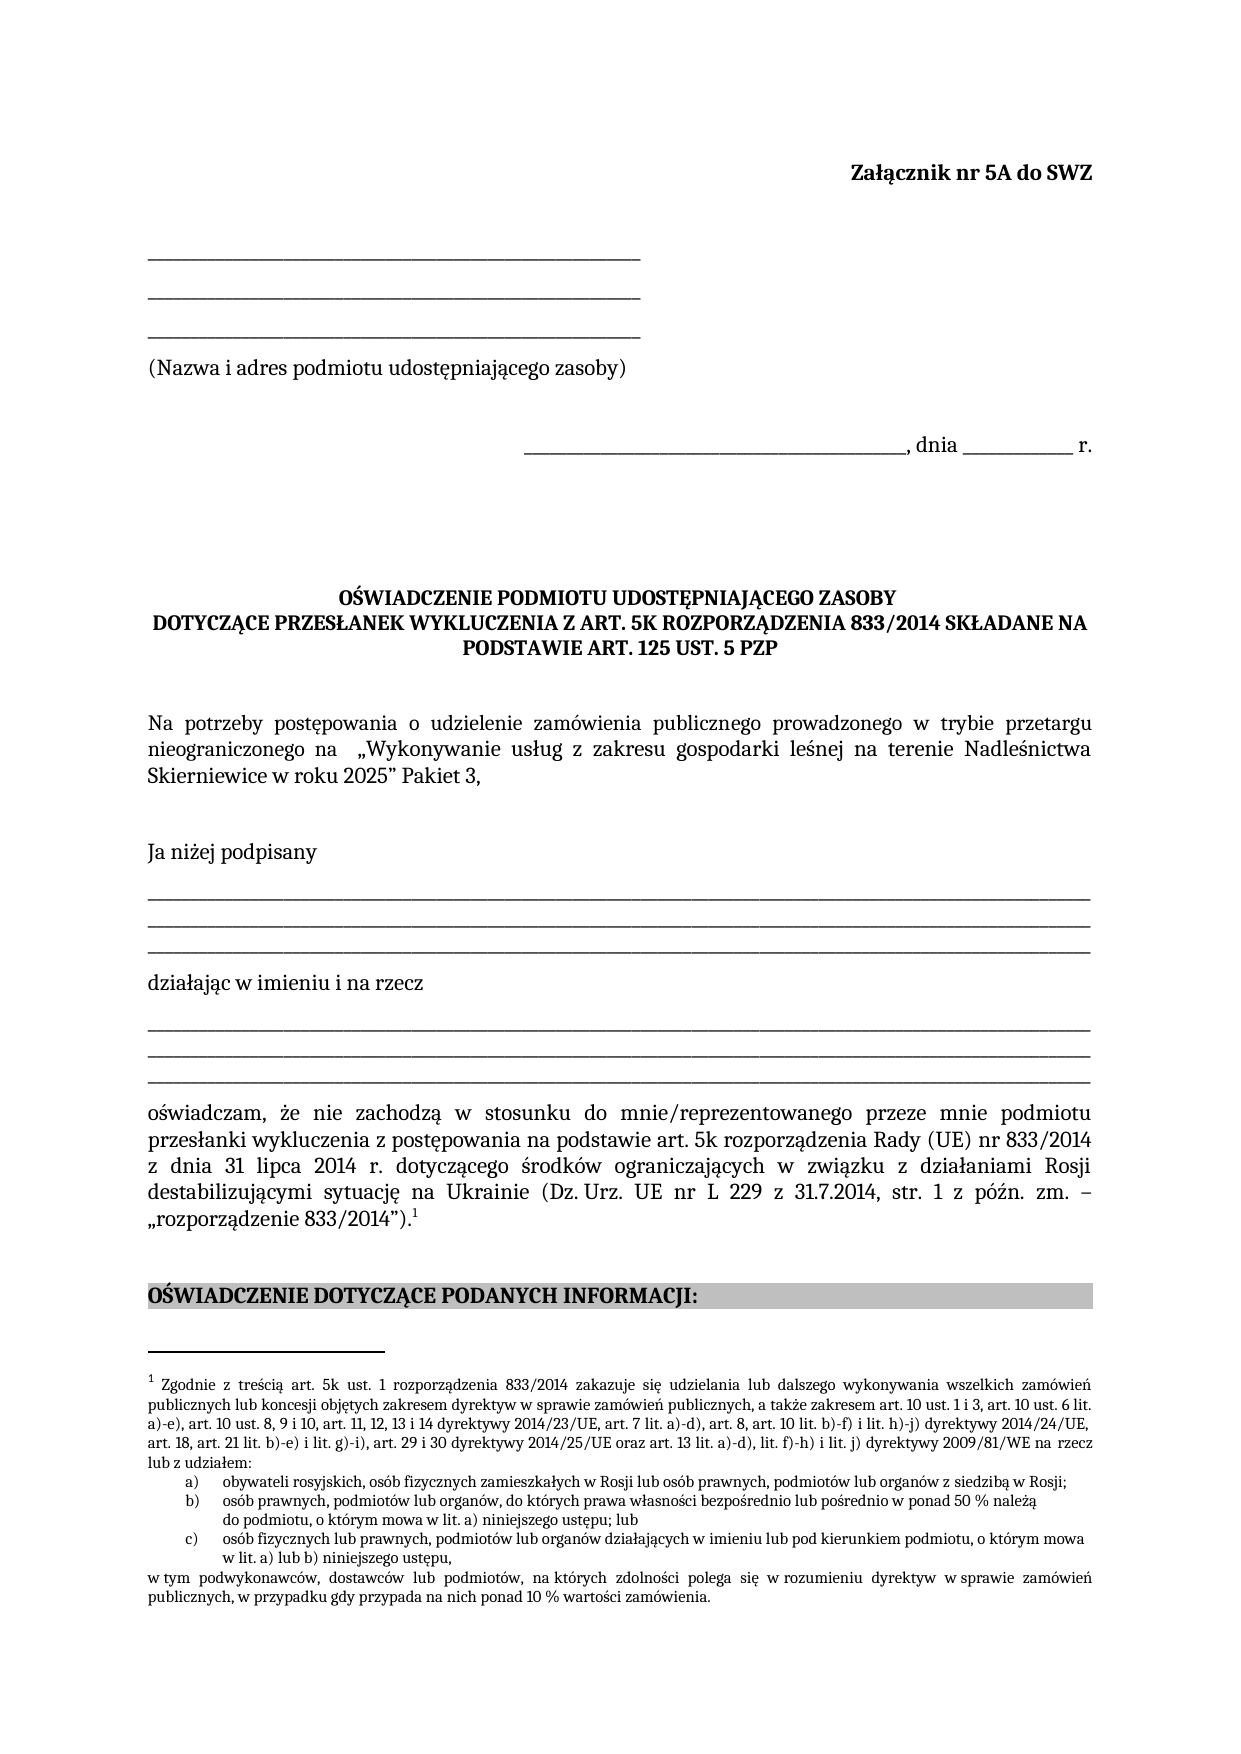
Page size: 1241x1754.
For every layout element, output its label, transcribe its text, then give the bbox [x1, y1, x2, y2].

text (Nazwa i adres podmiotu udostępniającego zasoby) [148, 354, 1093, 381]
text _____________________________________________________________________________________________________________________________________________________________________________________________________________________________________________________________________________________________________________________________________________ [148, 1008, 1093, 1087]
text __________________________________________________________ [148, 277, 1093, 303]
text działając w imieniu i na rzecz [148, 969, 1093, 996]
text Załącznik nr 5A do SWZ [148, 160, 1093, 186]
text __________________________________________________________ [148, 316, 1093, 342]
text _____________________________________________, dnia _____________ r. [148, 432, 1093, 458]
text oświadczam, że nie zachodzą w stosunku do mnie/reprezentowanego przeze mnie podmiotu przesłanki wykluczenia z postępowania na podstawie art. 5k rozporządzenia Rady (UE) nr 833/2014 z dnia 31 lipca 2014 r. dotyczącego środków ograniczających w związku z działaniami Rosji destabilizującymi sytuację na Ukrainie (Dz. Urz. UE nr L 229 z 31.7.2014, str. 1 z późn. zm. – „rozporządzenie 833/2014”). [148, 1100, 1093, 1232]
text OŚWIADCZENIE PODMIOTU UDOSTĘPNIAJĄCEGO ZASOBY DOTYCZĄCE PRZESŁANEK WYKLUCZENIA Z ART. 5K ROZPORZĄDZENIA 833/2014 SKŁADANE NA PODSTAWIE ART. 125 UST. 5 PZP [148, 585, 1093, 661]
text _____________________________________________________________________________________________________________________________________________________________________________________________________________________________________________________________________________________________________________________________________________ [148, 878, 1093, 957]
text Ja niżej podpisany [148, 839, 1093, 866]
text Na potrzeby postępowania o udzielenie zamówienia publicznego prowadzonego w trybie przetargu nieograniczonego na „Wykonywanie usług z zakresu gospodarki leśnej na terenie Nadleśnictwa Skierniewice w roku 2025” Pakiet 3, [148, 711, 1093, 789]
text __________________________________________________________ [148, 238, 1093, 264]
text OŚWIADCZENIE DOTYCZĄCE PODANYCH INFORMACJI: [148, 1283, 1093, 1309]
